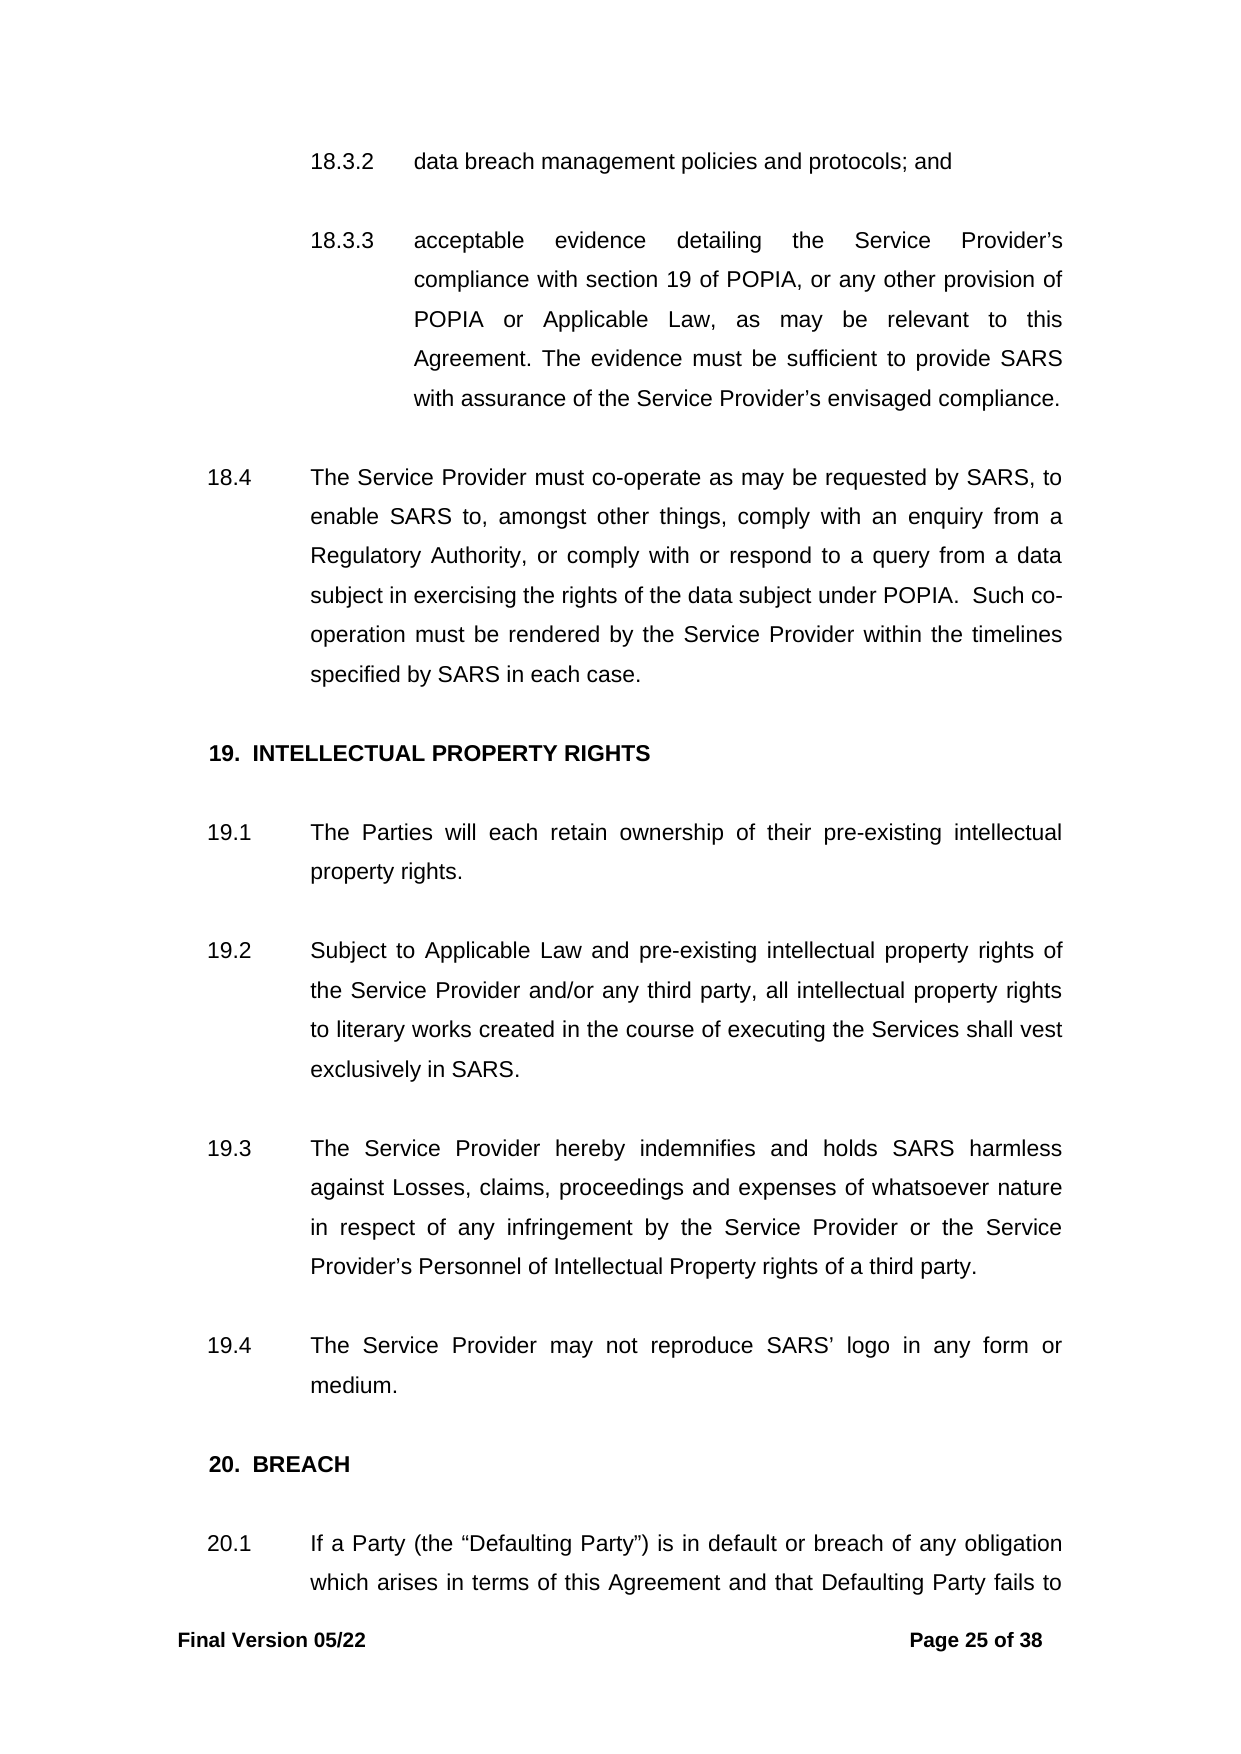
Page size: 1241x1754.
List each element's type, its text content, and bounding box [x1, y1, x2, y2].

list Subject to Applicable Law and pre-existing intellectual property rights of the Service Provider and/or any third party, all intellectual property rights to literary works created in the course of executing the Services shall vest exclusively in SARS. [207, 937, 1063, 1082]
list The Service Provider must co-operate as may be requested by SARS, to enable SARS to, amongst other things, comply with an enquiry from a Regulatory Authority, or comply with or respond to a query from a data subject in exercising the rights of the data subject under POPIA. Such co-operation must be rendered by the Service Provider within the timelines specified by SARS in each case. [207, 463, 1063, 687]
list BREACH [208, 1451, 1063, 1477]
list INTELLECTUAL PROPERTY RIGHTS [208, 740, 1063, 766]
list The Service Provider may not reproduce SARS’ logo in any form or medium. [207, 1332, 1063, 1398]
list acceptable evidence detailing the Service Provider’s compliance with section 19 of POPIA, or any other provision of POPIA or Applicable Law, as may be relevant to this Agreement. The evidence must be sufficient to provide SARS with assurance of the Service Provider’s envisaged compliance. [310, 227, 1063, 411]
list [207, 1529, 1063, 1595]
list The Service Provider hereby indemnifies and holds SARS harmless against Losses, claims, proceedings and expenses of whatsoever nature in respect of any infringement by the Service Provider or the Service Provider’s Personnel of Intellectual Property rights of a third party. [207, 1135, 1063, 1279]
list data breach management policies and protocols; and [310, 148, 1063, 174]
list The Parties will each retain ownership of their pre-existing intellectual property rights. [207, 819, 1063, 885]
